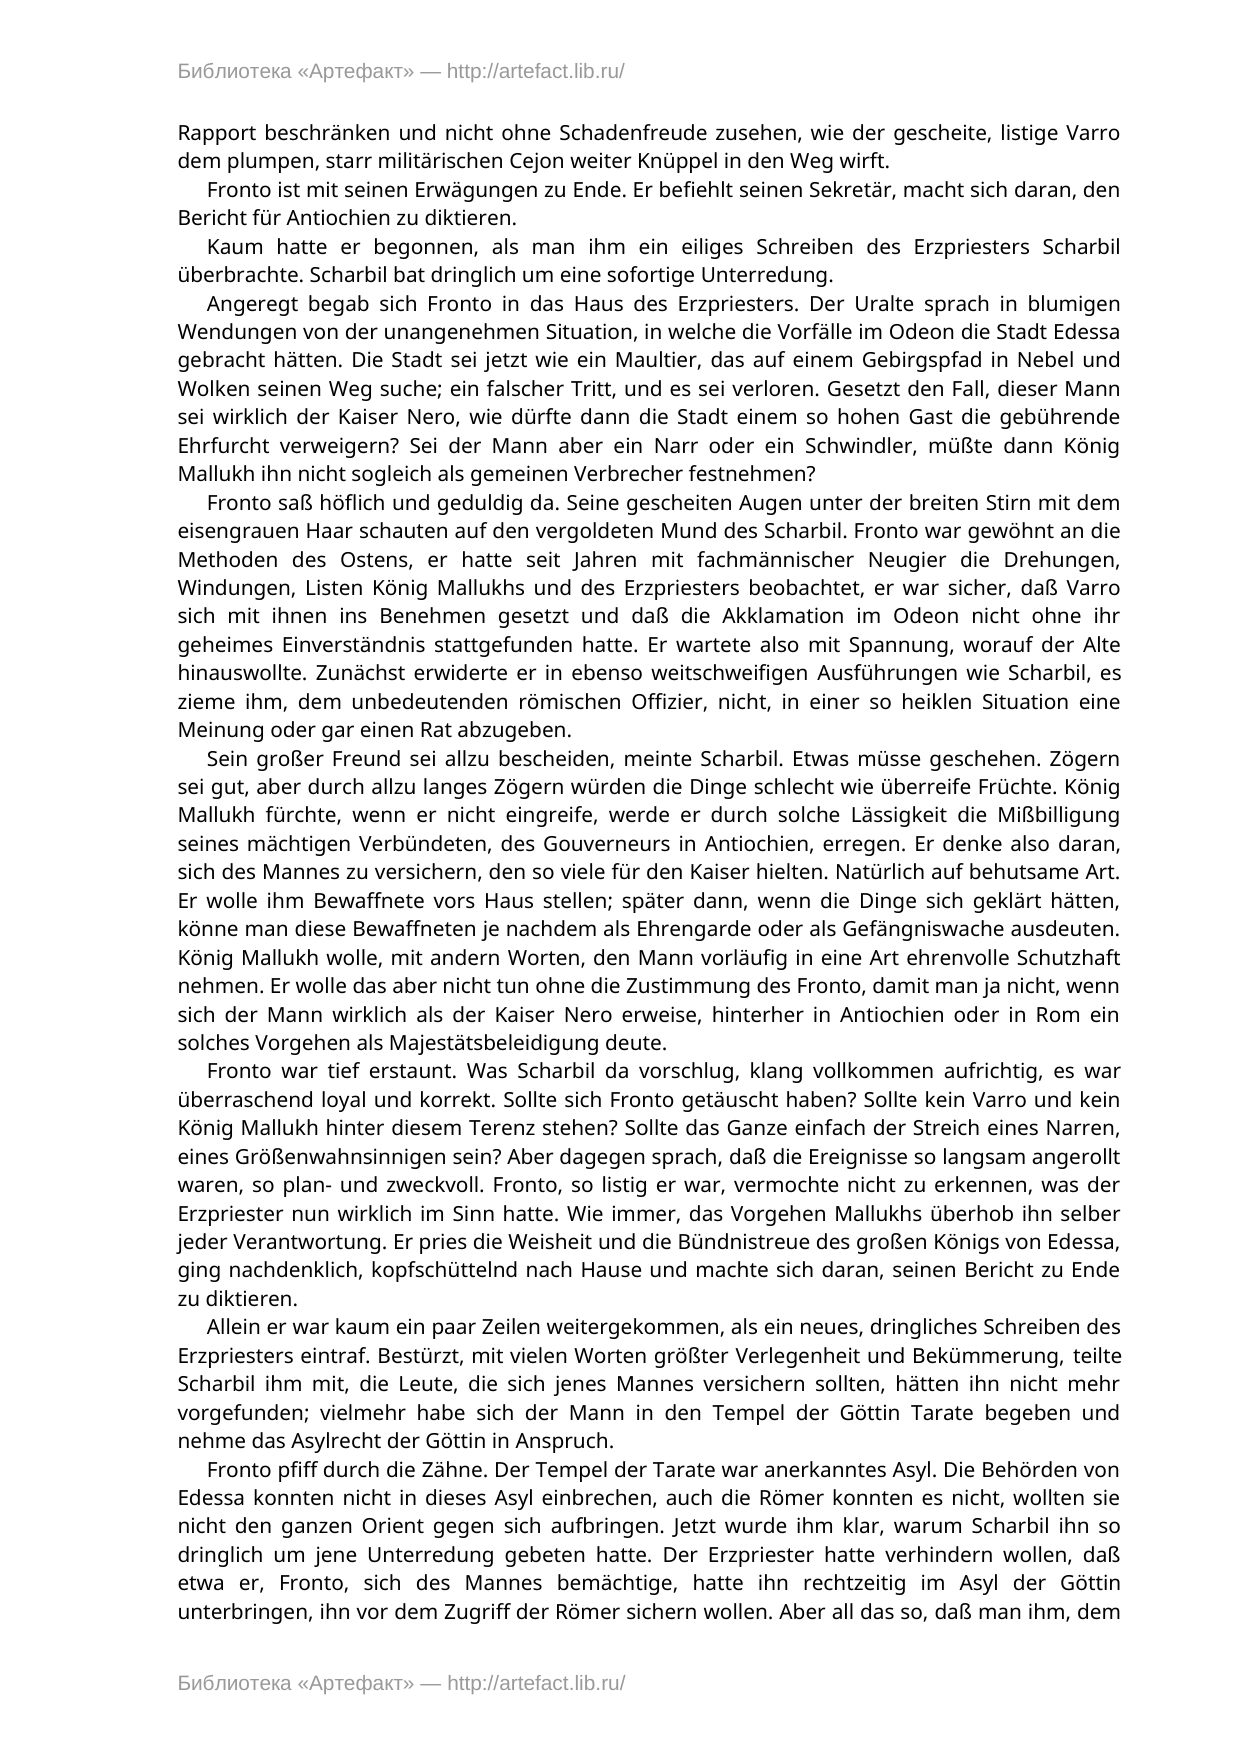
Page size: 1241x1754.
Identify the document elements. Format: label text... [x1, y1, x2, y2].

text Allein er war kaum ein paar Zeilen weitergekommen, als ein neues, dringliches Schreiben des Erzpriesters eintraf. Bestürzt, mit vielen Worten größter Verlegenheit und Bekümmerung, teilte Scharbil ihm mit, die Leute, die sich jenes Mannes versichern sollten, hätten ihn nicht mehr vorgefunden; vielmehr habe sich der Mann in den Tempel der Göttin Tarate begeben und nehme das Asylrecht der Göttin in Anspruch. [177, 1312, 1122, 1455]
text Sein großer Freund sei allzu bescheiden, meinte Scharbil. Etwas müsse geschehen. Zögern sei gut, aber durch allzu langes Zögern würden die Dinge schlecht wie überreife Früchte. König Mallukh fürchte, wenn er nicht eingreife, werde er durch solche Lässigkeit die Mißbilligung seines mächtigen Verbündeten, des Gouverneurs in Antiochien, erregen. Er denke also daran, sich des Mannes zu versichern, den so viele für den Kaiser hielten. Natürlich auf behutsame Art. Er wolle ihm Bewaffnete vors Haus stellen; später dann, wenn die Dinge sich geklärt hätten, könne man diese Bewaffneten je nachdem als Ehrengarde oder als Gefängniswache ausdeuten. König Mallukh wolle, mit andern Worten, den Mann vorläufig in eine Art ehrenvolle Schutzhaft nehmen. Er wolle das aber nicht tun ohne die Zustimmung des Fronto, damit man ja nicht, wenn sich der Mann wirklich als der Kaiser Nero erweise, hinterher in Antiochien oder in Rom ein solches Vorgehen als Majestätsbeleidigung deute. [177, 744, 1122, 1057]
text Fronto war tief erstaunt. Was Scharbil da vorschlug, klang vollkommen aufrichtig, es war überraschend loyal und korrekt. Sollte sich Fronto getäuscht haben? Sollte kein Varro und kein König Mallukh hinter diesem Terenz stehen? Sollte das Ganze einfach der Streich eines Narren, eines Größenwahnsinnigen sein? Aber dagegen sprach, daß die Ereignisse so langsam angerollt waren, so plan- und zweckvoll. Fronto, so listig er war, vermochte nicht zu erkennen, was der Erzpriester nun wirklich im Sinn hatte. Wie immer, das Vorgehen Mallukhs überhob ihn selber jeder Verantwortung. Er pries die Weisheit und die Bündnistreue des großen Königs von Edessa, ging nachdenklich, kopfschüttelnd nach Hause und machte sich daran, seinen Bericht zu Ende zu diktieren. [177, 1057, 1122, 1312]
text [177, 118, 1122, 175]
text Fronto saß höflich und geduldig da. Seine gescheiten Augen unter der breiten Stirn mit dem eisengrauen Haar schauten auf den vergoldeten Mund des Scharbil. Fronto war gewöhnt an die Methoden des Ostens, er hatte seit Jahren mit fachmännischer Neugier die Drehungen, Windungen, Listen König Mallukhs und des Erzpriesters beobachtet, er war sicher, daß Varro sich mit ihnen ins Benehmen gesetzt und daß die Akklamation im Odeon nicht ohne ihr geheimes Einverständnis stattgefunden hatte. Er wartete also mit Spannung, worauf der Alte hinauswollte. Zunächst erwiderte er in ebenso weitschweifigen Ausführungen wie Scharbil, es zieme ihm, dem unbedeutenden römischen Offizier, nicht, in einer so heiklen Situation eine Meinung oder gar einen Rat abzugeben. [177, 488, 1122, 744]
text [177, 1455, 1122, 1625]
text Fronto ist mit seinen Erwägungen zu Ende. Er befiehlt seinen Sekretär, macht sich daran, den Bericht für Antiochien zu diktieren. [177, 175, 1122, 232]
text Angeregt begab sich Fronto in das Haus des Erzpriesters. Der Uralte sprach in blumigen Wendungen von der unangenehmen Situation, in welche die Vorfälle im Odeon die Stadt Edessa gebracht hätten. Die Stadt sei jetzt wie ein Maultier, das auf einem Gebirgspfad in Nebel und Wolken seinen Weg suche; ein falscher Tritt, und es sei verloren. Gesetzt den Fall, dieser Mann sei wirklich der Kaiser Nero, wie dürfte dann die Stadt einem so hohen Gast die gebührende Ehrfurcht verweigern? Sei der Mann aber ein Narr oder ein Schwindler, müßte dann König Mallukh ihn nicht sogleich als gemeinen Verbrecher festnehmen? [177, 289, 1122, 488]
text Kaum hatte er begonnen, als man ihm ein eiliges Schreiben des Erzpriesters Scharbil überbrachte. Scharbil bat dringlich um eine sofortige Unterredung. [177, 232, 1122, 289]
